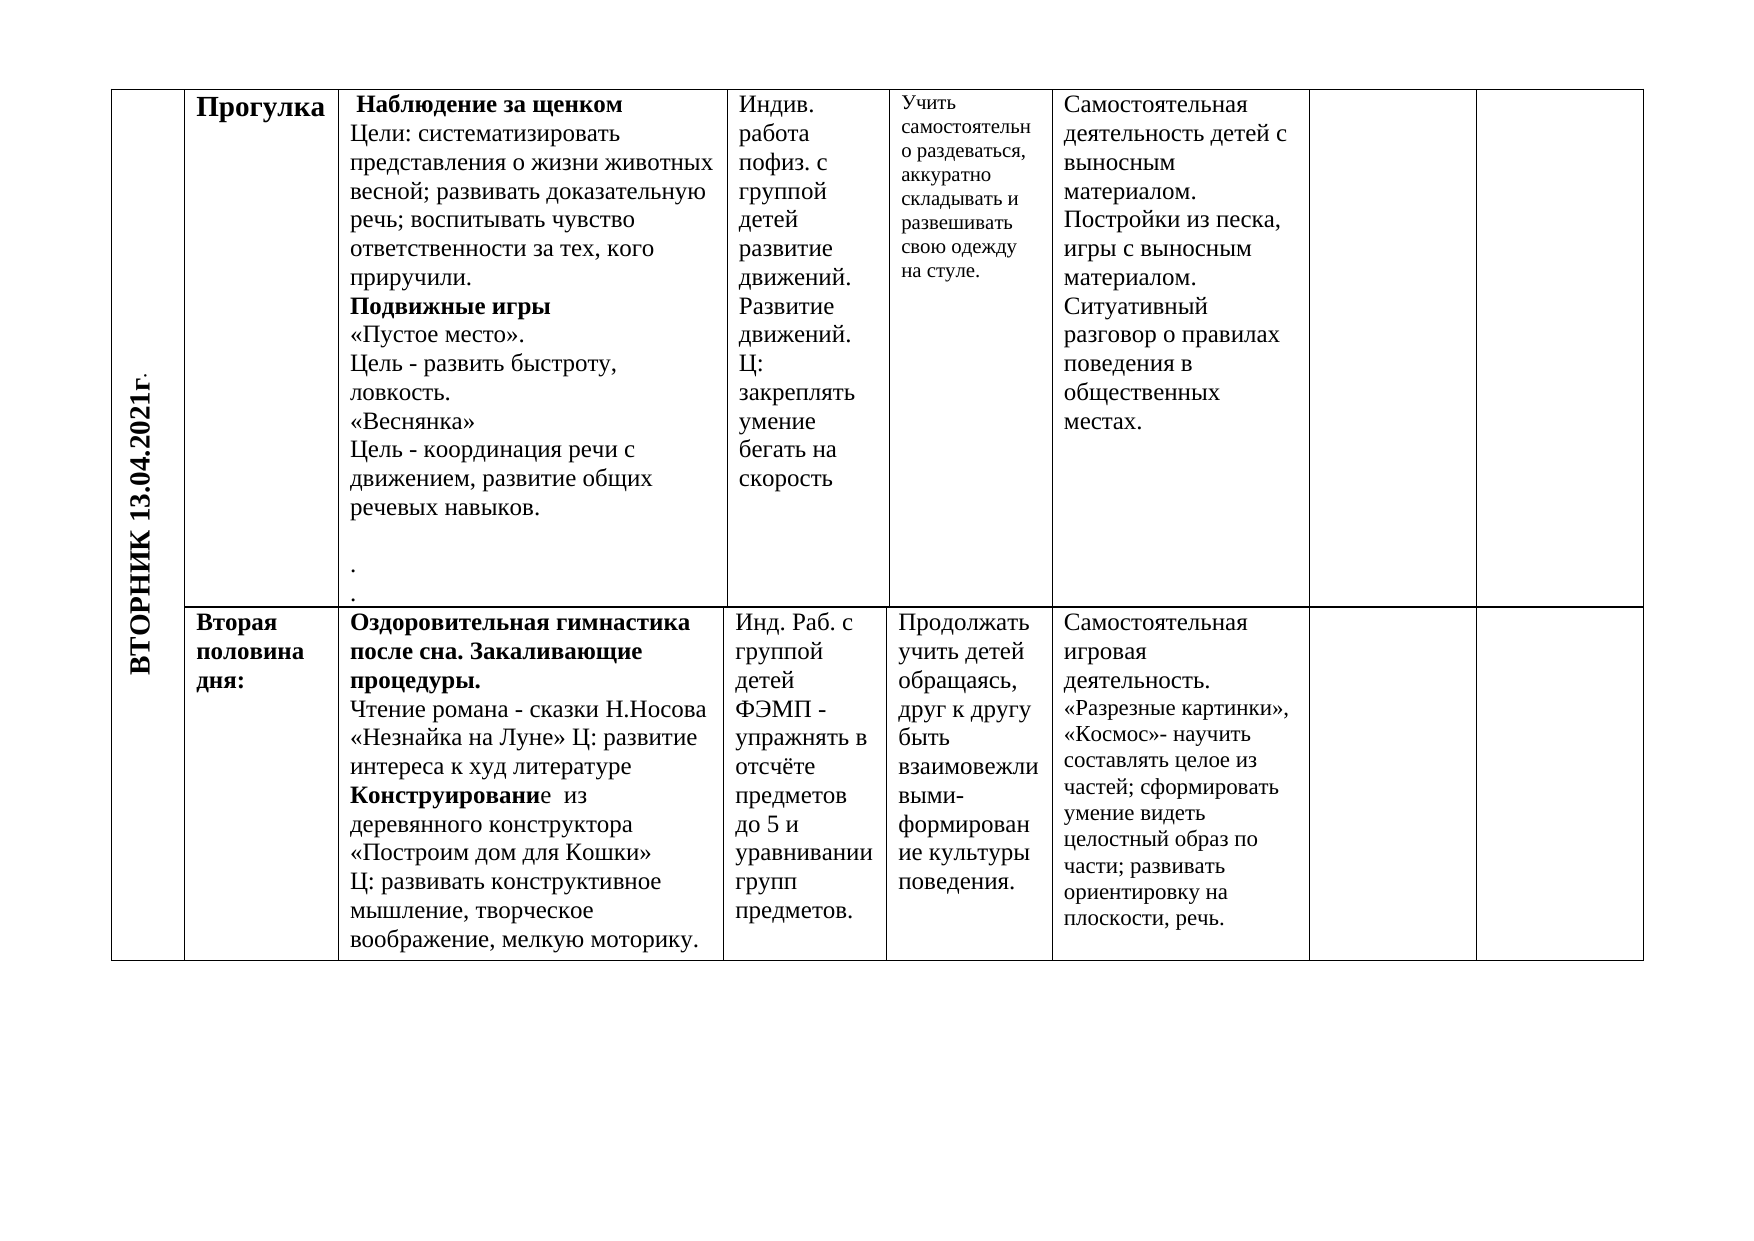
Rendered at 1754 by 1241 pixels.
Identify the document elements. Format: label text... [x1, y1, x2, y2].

table_cell Вторая половина дня: [185, 608, 338, 959]
table_cell Учить самостоятельно раздеваться, аккуратно складывать и развешивать свою одежду на стуле. [890, 90, 1052, 606]
table_cell [1477, 608, 1643, 959]
table_cell [1477, 90, 1643, 606]
table_cell Индив. работа пофиз. с группой детей развитие движений. Развитие движений. Ц: закреплять умение бегать на скорость [728, 90, 889, 606]
table_cell Инд. Раб. с группой детей ФЭМП - упражнять в отсчёте предметов до 5 и уравнивании групп предметов. [724, 608, 886, 959]
table_cell [1310, 90, 1476, 606]
table_cell Продолжать учить детей обращаясь, друг к другу быть взаимовежливыми-формирование культуры поведения. [887, 608, 1052, 959]
table_cell Наблюдение за щенком Цели: систематизировать представления о жизни животных весной; развивать доказательную речь; воспитывать чувство ответственности за тех, кого приручили. Подвижные игры «Пустое место». Цель - развить быстроту, ловкость. «Веснянка» Цель - координация речи с движением, развитие общих речевых навыков. . . [339, 90, 727, 606]
table_cell Самостоятельная игровая деятельность. «Разрезные картинки», «Космос»- научить составлять целое из частей; сформировать умение видеть целостный образ по части; развивать ориентировку на плоскости, речь. [1053, 608, 1309, 959]
table_cell Оздоровительная гимнастика после сна. Закаливающие процедуры. Чтение романа - сказки Н.Носова «Незнайка на Луне» Ц: развитие интереса к худ литературе Конструирование из деревянного конструктора «Построим дом для Кошки» Ц: развивать конструктивное мышление, творческое воображение, мелкую моторику. [339, 608, 723, 959]
table_cell Самостоятельная деятельность детей с выносным материалом. Постройки из песка, игры с выносным материалом. Ситуативный разговор о правилах поведения в общественных местах. [1053, 90, 1309, 606]
table_cell Прогулка [185, 90, 338, 606]
table_cell ВТОРНИК 13.04.2021г. [112, 90, 184, 959]
table_cell [1310, 608, 1476, 959]
